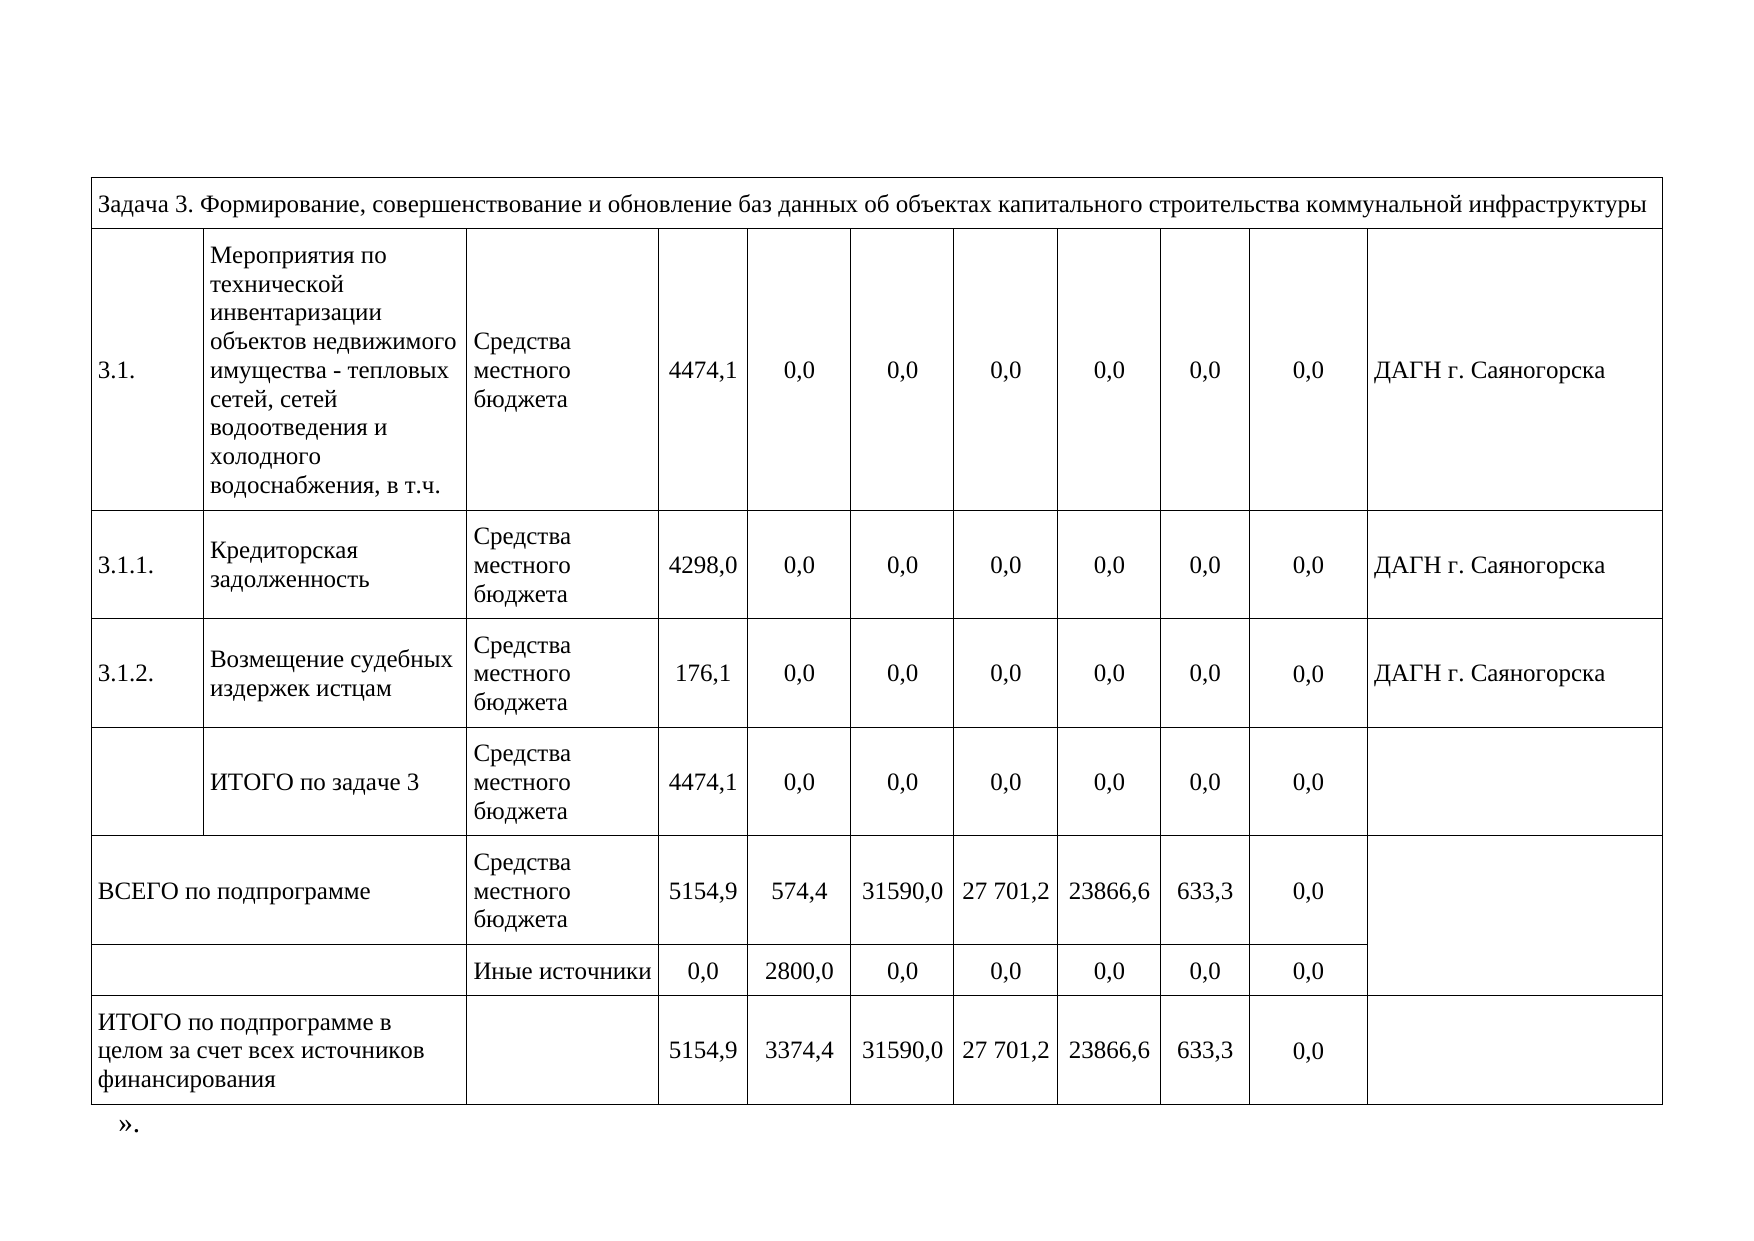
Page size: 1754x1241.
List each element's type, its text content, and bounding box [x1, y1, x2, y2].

table_cell 0,0 [1161, 945, 1249, 995]
table_cell Задача 3. Формирование, совершенствование и обновление баз данных об объектах капитального строительства коммунальной инфраструктуры [92, 178, 1662, 228]
table_cell 4474,1 [659, 229, 747, 509]
table_cell 31590,0 [851, 996, 953, 1104]
table_cell 0,0 [1250, 728, 1367, 835]
table_cell 0,0 [954, 728, 1057, 835]
table_cell 5154,9 [659, 996, 747, 1104]
table_cell 0,0 [851, 728, 953, 835]
table_cell 0,0 [1161, 229, 1249, 509]
table_cell 0,0 [1161, 511, 1249, 618]
table_cell Кредиторская задолженность [204, 511, 466, 618]
table_cell ВСЕГО по подпрограмме [92, 836, 466, 944]
table_cell ИТОГО по подпрограмме в целом за счет всех источников финансирования [92, 996, 466, 1104]
table_cell 0,0 [659, 945, 747, 995]
table_cell 0,0 [954, 229, 1057, 509]
table_cell 0,0 [1250, 996, 1367, 1104]
table_cell 3.1.2. [92, 619, 203, 727]
table_cell 23866,6 [1058, 996, 1160, 1104]
table_cell 3.1.1. [92, 511, 203, 618]
table_cell 0,0 [1058, 511, 1160, 618]
table_cell 0,0 [748, 229, 850, 509]
table_cell Средства местного бюджета [467, 728, 658, 835]
table_cell 3374,4 [748, 996, 850, 1104]
table_cell Средства местного бюджета [467, 836, 658, 944]
table_cell 27 701,2 [954, 836, 1057, 944]
table_cell 0,0 [1250, 619, 1367, 727]
table_cell [1368, 728, 1662, 835]
table_cell 27 701,2 [954, 996, 1057, 1104]
table_cell 633,3 [1161, 996, 1249, 1104]
table_cell 0,0 [1058, 728, 1160, 835]
table_cell Средства местного бюджета [467, 619, 658, 727]
table_cell 0,0 [1250, 836, 1367, 944]
table_cell [1368, 996, 1662, 1104]
table_cell [92, 945, 466, 995]
text ». [118, 1105, 1636, 1138]
table_cell Возмещение судебных издержек истцам [204, 619, 466, 727]
table_cell 574,4 [748, 836, 850, 944]
table_cell Средства местного бюджета [467, 511, 658, 618]
table_cell 0,0 [748, 619, 850, 727]
table_cell 176,1 [659, 619, 747, 727]
table_cell ДАГН г. Саяногорска [1368, 619, 1662, 727]
table_cell Средства местного бюджета [467, 229, 658, 509]
table_cell 0,0 [748, 511, 850, 618]
table_cell 0,0 [851, 945, 953, 995]
table_cell 0,0 [748, 728, 850, 835]
table_cell 0,0 [851, 619, 953, 727]
table_cell 0,0 [1058, 945, 1160, 995]
table_cell [92, 728, 203, 835]
table_cell [467, 996, 658, 1104]
table_cell 4298,0 [659, 511, 747, 618]
table_cell 2800,0 [748, 945, 850, 995]
table_cell 0,0 [851, 229, 953, 509]
table_cell 31590,0 [851, 836, 953, 944]
table_cell [1368, 836, 1662, 995]
table_cell 5154,9 [659, 836, 747, 944]
table_cell 0,0 [851, 511, 953, 618]
table_cell 0,0 [954, 945, 1057, 995]
table_cell Мероприятия по технической инвентаризации объектов недвижимого имущества - тепловых сетей, сетей водоотведения и холодного водоснабжения, в т.ч. [204, 229, 466, 509]
table_cell 23866,6 [1058, 836, 1160, 944]
table_cell 0,0 [1250, 511, 1367, 618]
table_cell ДАГН г. Саяногорска [1368, 229, 1662, 509]
table_cell ДАГН г. Саяногорска [1368, 511, 1662, 618]
table_cell 0,0 [954, 619, 1057, 727]
table_cell 633,3 [1161, 836, 1249, 944]
table_cell 0,0 [954, 511, 1057, 618]
table_cell 4474,1 [659, 728, 747, 835]
table_cell 3.1. [92, 229, 203, 509]
table_cell 0,0 [1161, 619, 1249, 727]
table_cell 0,0 [1161, 728, 1249, 835]
table_cell Иные источники [467, 945, 658, 995]
table_cell 0,0 [1058, 619, 1160, 727]
table_cell 0,0 [1250, 229, 1367, 509]
table_cell 0,0 [1250, 945, 1367, 995]
table_cell ИТОГО по задаче 3 [204, 728, 466, 835]
table_cell 0,0 [1058, 229, 1160, 509]
